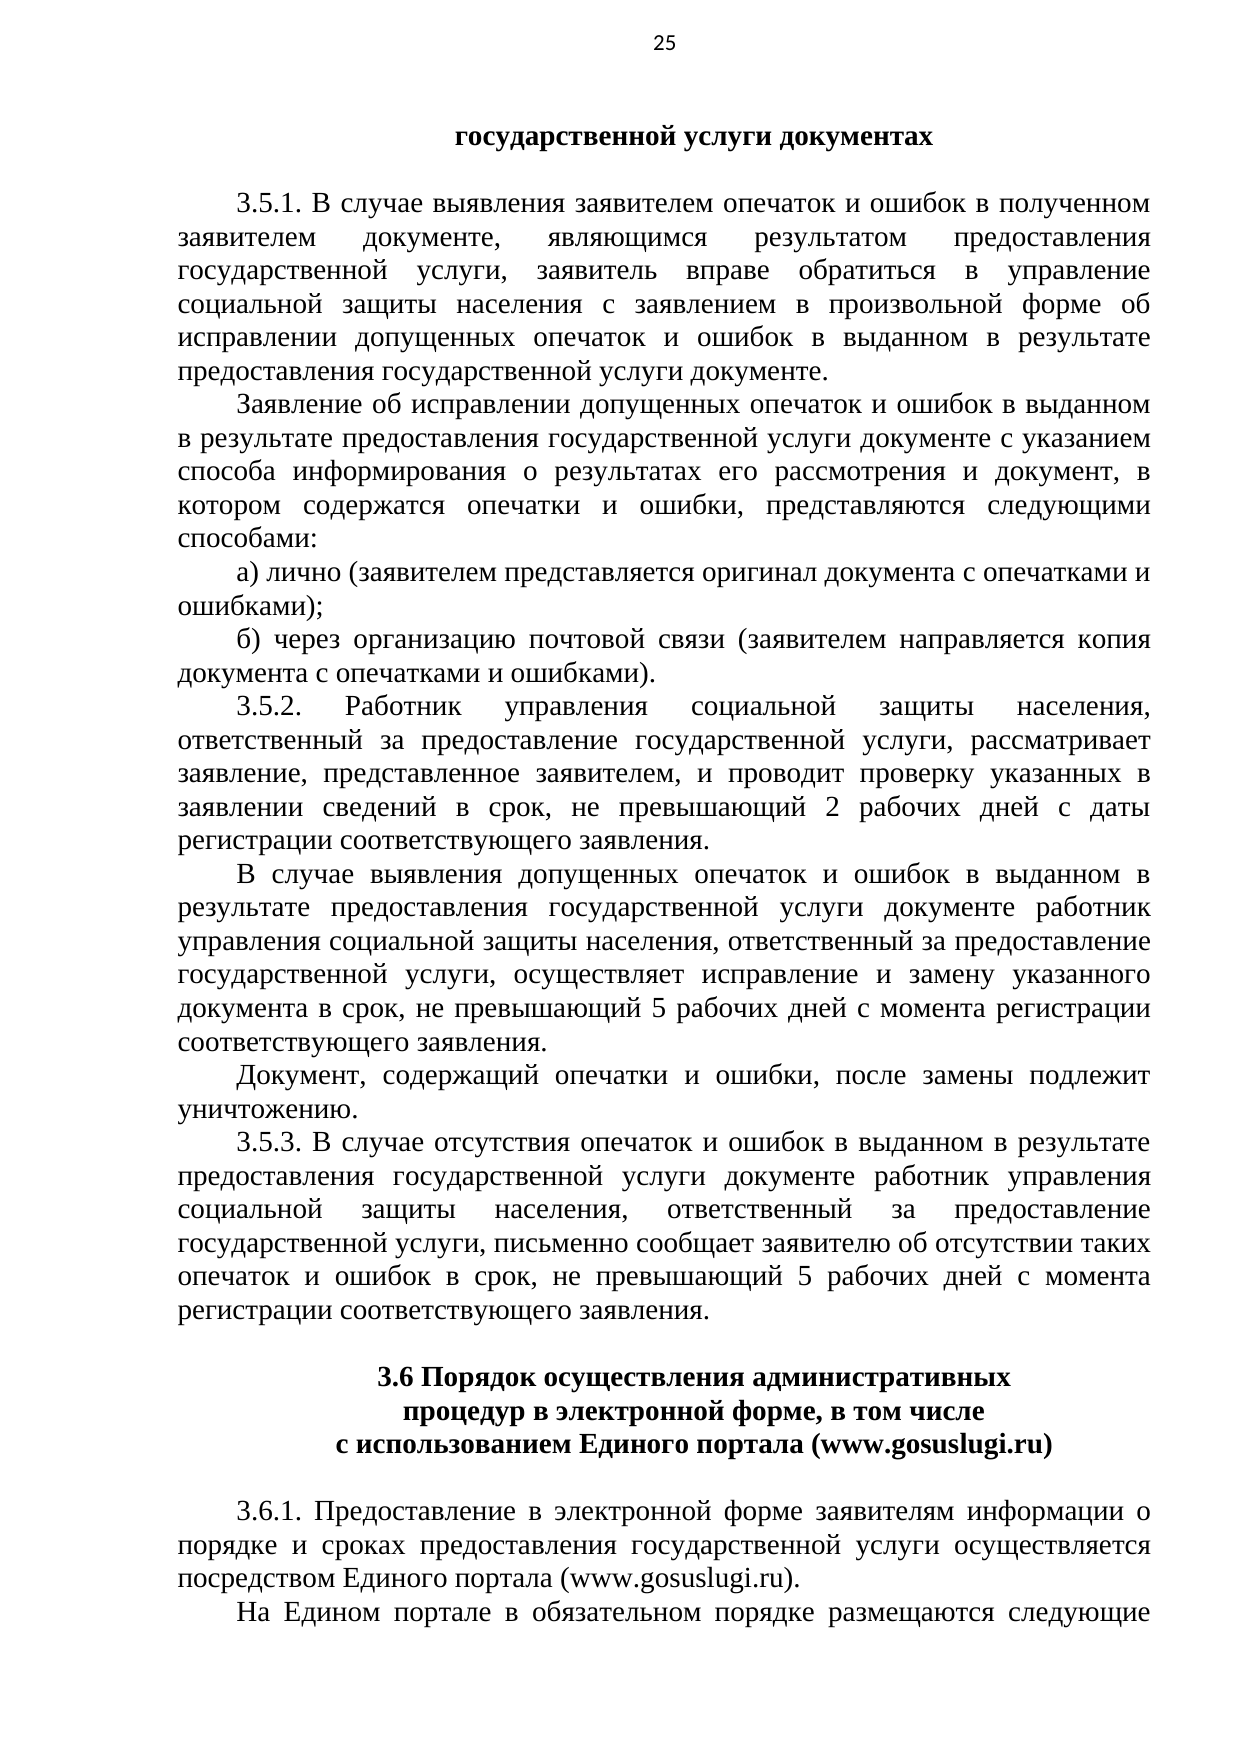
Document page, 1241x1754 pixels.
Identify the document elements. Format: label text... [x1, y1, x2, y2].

text Документ, содержащий опечатки и ошибки, после замены подлежит уничтожению. [177, 1057, 1152, 1124]
text 3.5.3. В случае отсутствия опечаток и ошибок в выданном в результате предоставления государственной услуги документе работник управления социальной защиты населения, ответственный за предоставление государственной услуги, письменно сообщает заявителю об отсутствии таких опечаток и ошибок в срок, не превышающий 5 рабочих дней с момента регистрации соответствующего заявления. [177, 1124, 1152, 1326]
text б) через организацию почтовой связи (заявителем направляется копия документа с опечатками и ошибками). [177, 621, 1152, 688]
text Заявление об исправлении допущенных опечаток и ошибок в выданном в результате предоставления государственной услуги документе с указанием способа информирования о результатах его рассмотрения и документ, в котором содержатся опечатки и ошибки, представляются следующими способами: [177, 386, 1152, 554]
title процедур в электронной форме, в том числе [177, 1393, 1152, 1426]
title с использованием Единого портала (www.gosuslugi.ru) [177, 1426, 1152, 1460]
text 3.6.1. Предоставление в электронной форме заявителям информации о порядке и сроках предоставления государственной услуги осуществляется посредством Единого портала (www.gosuslugi.ru). [177, 1493, 1152, 1594]
title 3.6 Порядок осуществления административных [177, 1359, 1152, 1393]
title государственной услуги документах [177, 118, 1152, 152]
text В случае выявления допущенных опечаток и ошибок в выданном в результате предоставления государственной услуги документе работник управления социальной защиты населения, ответственный за предоставление государственной услуги, осуществляет исправление и замену указанного документа в срок, не превышающий 5 рабочих дней с момента регистрации соответствующего заявления. [177, 856, 1152, 1057]
text а) лично (заявителем представляется оригинал документа с опечатками и ошибками); [177, 554, 1152, 621]
text 3.5.1. В случае выявления заявителем опечаток и ошибок в полученном заявителем документе, являющимся результатом предоставления государственной услуги, заявитель вправе обратиться в управление социальной защиты населения с заявлением в произвольной форме об исправлении допущенных опечаток и ошибок в выданном в результате предоставления государственной услуги документе. [177, 185, 1152, 386]
text 3.5.2. Работник управления социальной защиты населения, ответственный за предоставление государственной услуги, рассматривает заявление, представленное заявителем, и проводит проверку указанных в заявлении сведений в срок, не превышающий 2 рабочих дней с даты регистрации соответствующего заявления. [177, 688, 1152, 856]
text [177, 1594, 1152, 1627]
